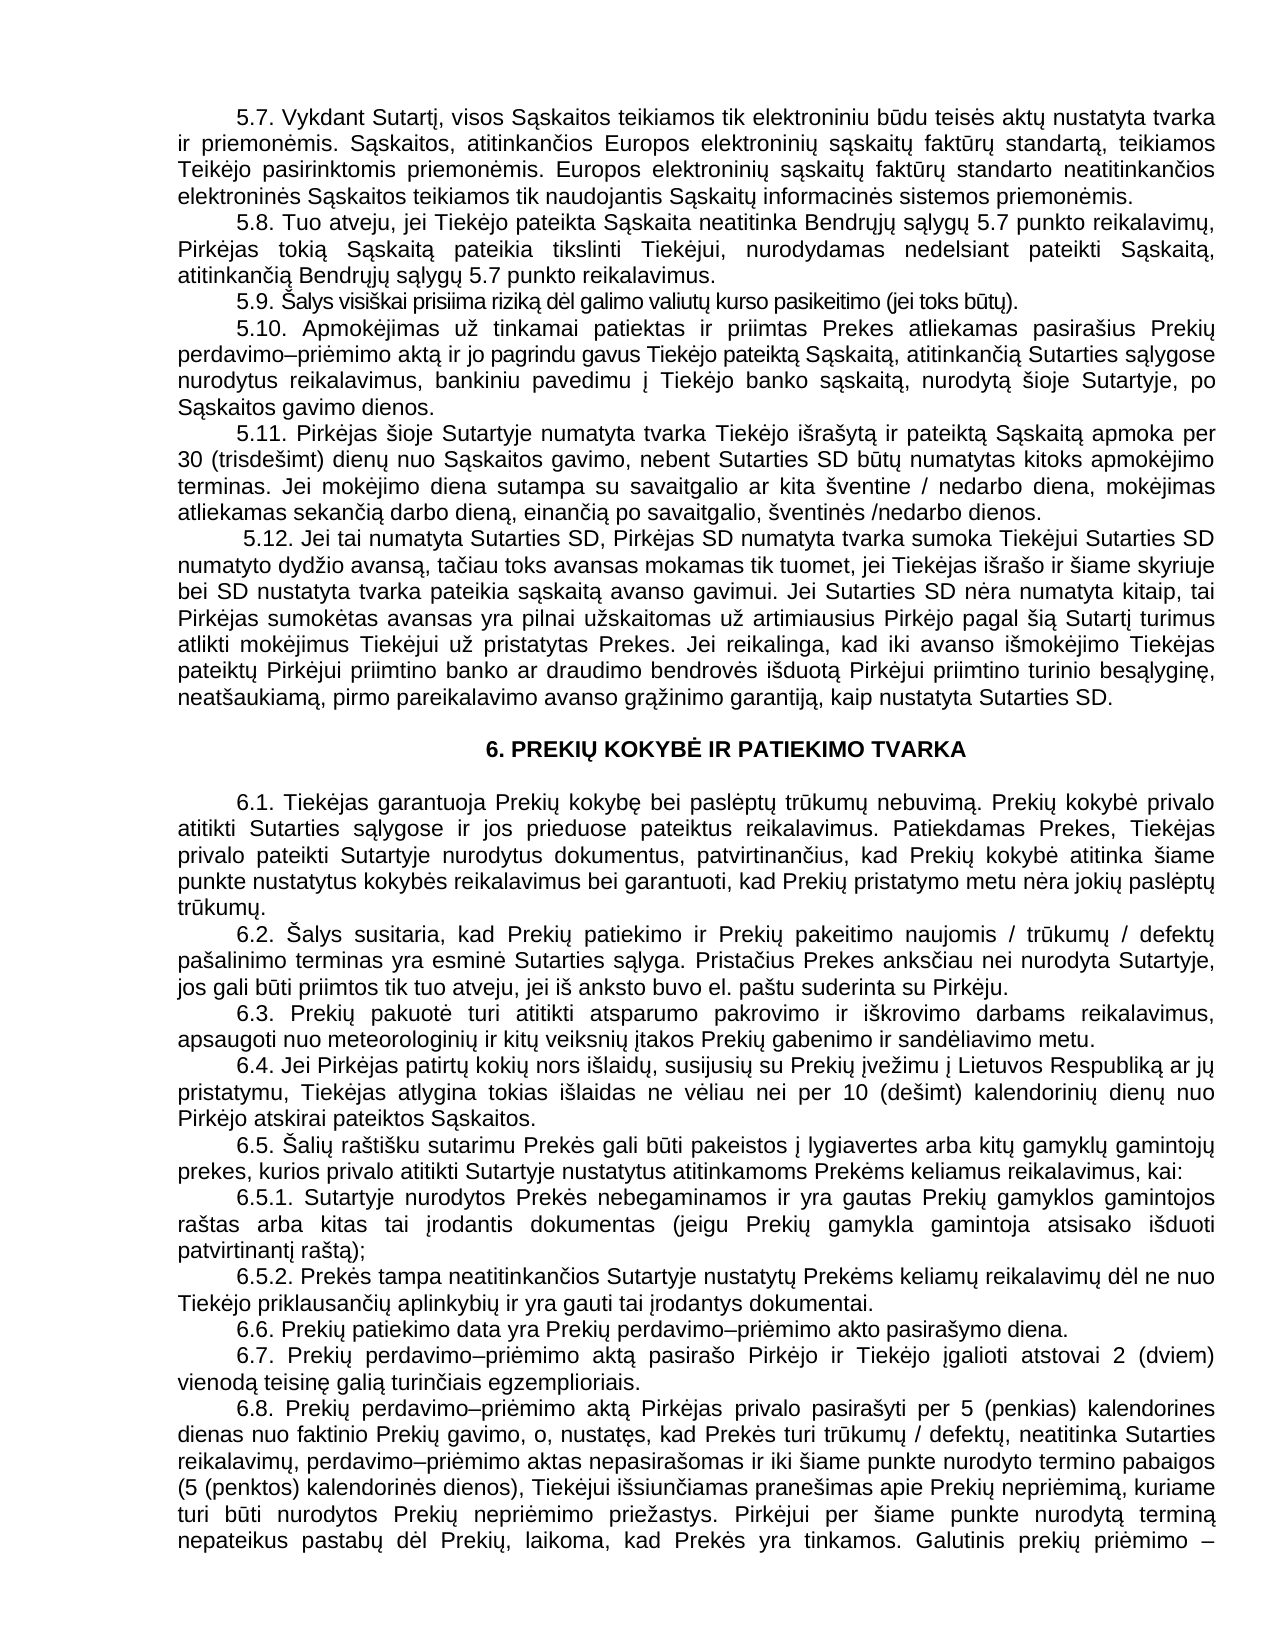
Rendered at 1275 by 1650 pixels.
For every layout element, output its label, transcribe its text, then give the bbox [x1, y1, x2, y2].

text 6.7. Prekių perdavimo–priėmimo aktą pasirašo Pirkėjo ir Tiekėjo įgalioti atstovai 2 (dviem) vienodą teisinę galią turinčiais egzemplioriais. [177, 1342, 1216, 1395]
text 5.12. Jei tai numatyta Sutarties SD, Pirkėjas SD numatyta tvarka sumoka Tiekėjui Sutarties SD numatyto dydžio avansą, tačiau toks avansas mokamas tik tuomet, jei Tiekėjas išrašo ir šiame skyriuje bei SD nustatyta tvarka pateikia sąskaitą avanso gavimui. Jei Sutarties SD nėra numatyta kitaip, tai Pirkėjas sumokėtas avansas yra pilnai užskaitomas už artimiausius Pirkėjo pagal šią Sutartį turimus atlikti mokėjimus Tiekėjui už pristatytas Prekes. Jei reikalinga, kad iki avanso išmokėjimo Tiekėjas pateiktų Pirkėjui priimtino banko ar draudimo bendrovės išduotą Pirkėjui priimtino turinio besąlyginę, neatšaukiamą, pirmo pareikalavimo avanso grąžinimo garantiją, kaip nustatyta Sutarties SD. [177, 525, 1216, 710]
text 5.11. Pirkėjas šioje Sutartyje numatyta tvarka Tiekėjo išrašytą ir pateiktą Sąskaitą apmoka per 30 (trisdešimt) dienų nuo Sąskaitos gavimo, nebent Sutarties SD būtų numatytas kitoks apmokėjimo terminas. Jei mokėjimo diena sutampa su savaitgalio ar kita šventine / nedarbo diena, mokėjimas atliekamas sekančią darbo dieną, einančią po savaitgalio, šventinės /nedarbo dienos. [177, 420, 1216, 525]
text 5.9. Šalys visiškai prisiima riziką dėl galimo valiutų kurso pasikeitimo (jei toks būtų). [177, 288, 1216, 314]
text 5.7. Vykdant Sutartį, visos Sąskaitos teikiamos tik elektroniniu būdu teisės aktų nustatyta tvarka ir priemonėmis. Sąskaitos, atitinkančios Europos elektroninių sąskaitų faktūrų standartą, teikiamos Teikėjo pasirinktomis priemonėmis. Europos elektroninių sąskaitų faktūrų standarto neatitinkančios elektroninės Sąskaitos teikiamos tik naudojantis Sąskaitų informacinės sistemos priemonėmis. [177, 104, 1216, 209]
text 6.4. Jei Pirkėjas patirtų kokių nors išlaidų, susijusių su Prekių įvežimu į Lietuvos Respubliką ar jų pristatymu, Tiekėjas atlygina tokias išlaidas ne vėliau nei per 10 (dešimt) kalendorinių dienų nuo Pirkėjo atskirai pateiktos Sąskaitos. [177, 1052, 1216, 1132]
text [177, 1395, 1216, 1553]
text 6.6. Prekių patiekimo data yra Prekių perdavimo–priėmimo akto pasirašymo diena. [177, 1316, 1216, 1342]
text 6.1. Tiekėjas garantuoja Prekių kokybę bei paslėptų trūkumų nebuvimą. Prekių kokybė privalo atitikti Sutarties sąlygose ir jos prieduose pateiktus reikalavimus. Patiekdamas Prekes, Tiekėjas privalo pateikti Sutartyje nurodytus dokumentus, patvirtinančius, kad Prekių kokybė atitinka šiame punkte nustatytus kokybės reikalavimus bei garantuoti, kad Prekių pristatymo metu nėra jokių paslėptų trūkumų. [177, 789, 1216, 921]
text 6.3. Prekių pakuotė turi atitikti atsparumo pakrovimo ir iškrovimo darbams reikalavimus, apsaugoti nuo meteorologinių ir kitų veiksnių įtakos Prekių gabenimo ir sandėliavimo metu. [177, 1000, 1216, 1052]
text 6.5.2. Prekės tampa neatitinkančios Sutartyje nustatytų Prekėms keliamų reikalavimų dėl ne nuo Tiekėjo priklausančių aplinkybių ir yra gauti tai įrodantys dokumentai. [177, 1263, 1216, 1316]
text 6.5.1. Sutartyje nurodytos Prekės nebegaminamos ir yra gautas Prekių gamyklos gamintojos raštas arba kitas tai įrodantis dokumentas (jeigu Prekių gamykla gamintoja atsisako išduoti patvirtinantį raštą); [177, 1184, 1216, 1263]
text 6.5. Šalių raštišku sutarimu Prekės gali būti pakeistos į lygiavertes arba kitų gamyklų gamintojų prekes, kurios privalo atitikti Sutartyje nustatytus atitinkamoms Prekėms keliamus reikalavimus, kai: [177, 1132, 1216, 1184]
text 6.2. Šalys susitaria, kad Prekių patiekimo ir Prekių pakeitimo naujomis / trūkumų / defektų pašalinimo terminas yra esminė Sutarties sąlyga. Pristačius Prekes anksčiau nei nurodyta Sutartyje, jos gali būti priimtos tik tuo atveju, jei iš anksto buvo el. paštu suderinta su Pirkėju. [177, 921, 1216, 1000]
text 6. PREKIŲ KOKYBĖ IR PATIEKIMO TVARKA [177, 736, 1216, 763]
text 5.10. Apmokėjimas už tinkamai patiektas ir priimtas Prekes atliekamas pasirašius Prekių perdavimo–priėmimo aktą ir jo pagrindu gavus Tiekėjo pateiktą Sąskaitą, atitinkančią Sutarties sąlygose nurodytus reikalavimus, bankiniu pavedimu į Tiekėjo banko sąskaitą, nurodytą šioje Sutartyje, po Sąskaitos gavimo dienos. [177, 314, 1216, 420]
text 5.8. Tuo atveju, jei Tiekėjo pateikta Sąskaita neatitinka Bendrųjų sąlygų 5.7 punkto reikalavimų, Pirkėjas tokią Sąskaitą pateikia tikslinti Tiekėjui, nurodydamas nedelsiant pateikti Sąskaitą, atitinkančią Bendrųjų sąlygų 5.7 punkto reikalavimus. [177, 209, 1216, 288]
